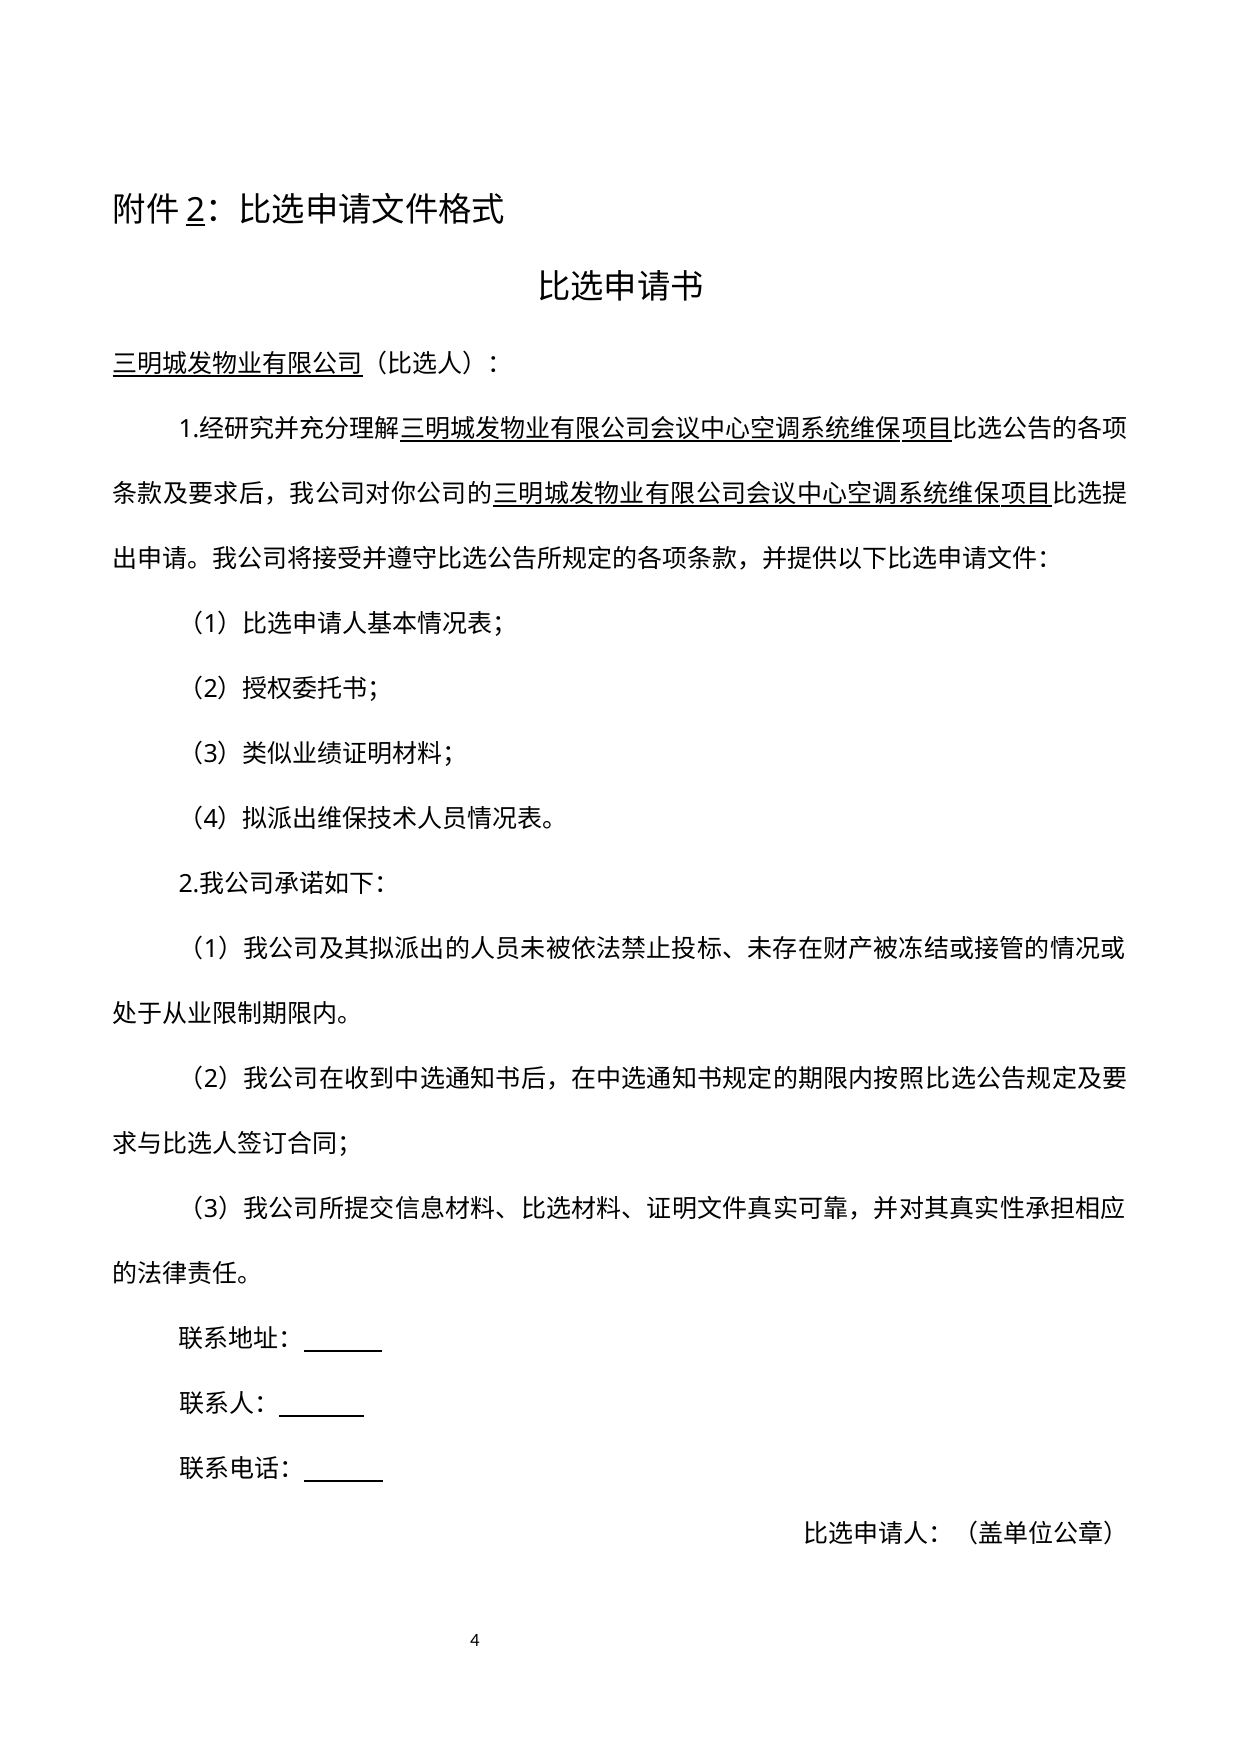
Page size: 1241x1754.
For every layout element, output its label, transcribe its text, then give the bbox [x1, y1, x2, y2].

text 2.我公司承诺如下： [112, 849, 1128, 914]
text （2）我公司在收到中选通知书后，在中选通知书规定的期限内按照比选公告规定及要求与比选人签订合同； [112, 1044, 1128, 1174]
text 联系电话： [112, 1434, 1128, 1499]
text 附件2：比选申请文件格式 [112, 174, 1128, 239]
text （1）我公司及其拟派出的人员未被依法禁止投标、未存在财产被冻结或接管的情况或处于从业限制期限内。 [112, 914, 1128, 1044]
text 比选申请书 [112, 252, 1128, 317]
list 类似业绩证明材料； [112, 719, 1128, 784]
list 拟派出维保技术人员情况表。 [112, 784, 1128, 849]
list 授权委托书； [112, 654, 1128, 719]
text 比选申请人：（盖单位公章） [112, 1499, 1128, 1564]
text 1.经研究并充分理解三明城发物业有限公司会议中心空调系统维保项目比选公告的各项条款及要求后，我公司对你公司的三明城发物业有限公司会议中心空调系统维保项目比选提出申请。我公司将接受并遵守比选公告所规定的各项条款，并提供以下比选申请文件： [112, 394, 1128, 589]
text 联系地址： [112, 1304, 1128, 1369]
text （1）比选申请人基本情况表； [112, 589, 1128, 654]
text 三明城发物业有限公司（比选人）： [112, 329, 1128, 394]
text （3）我公司所提交信息材料、比选材料、证明文件真实可靠，并对其真实性承担相应的法律责任。 [112, 1174, 1128, 1304]
text 联系人： [112, 1369, 1128, 1434]
